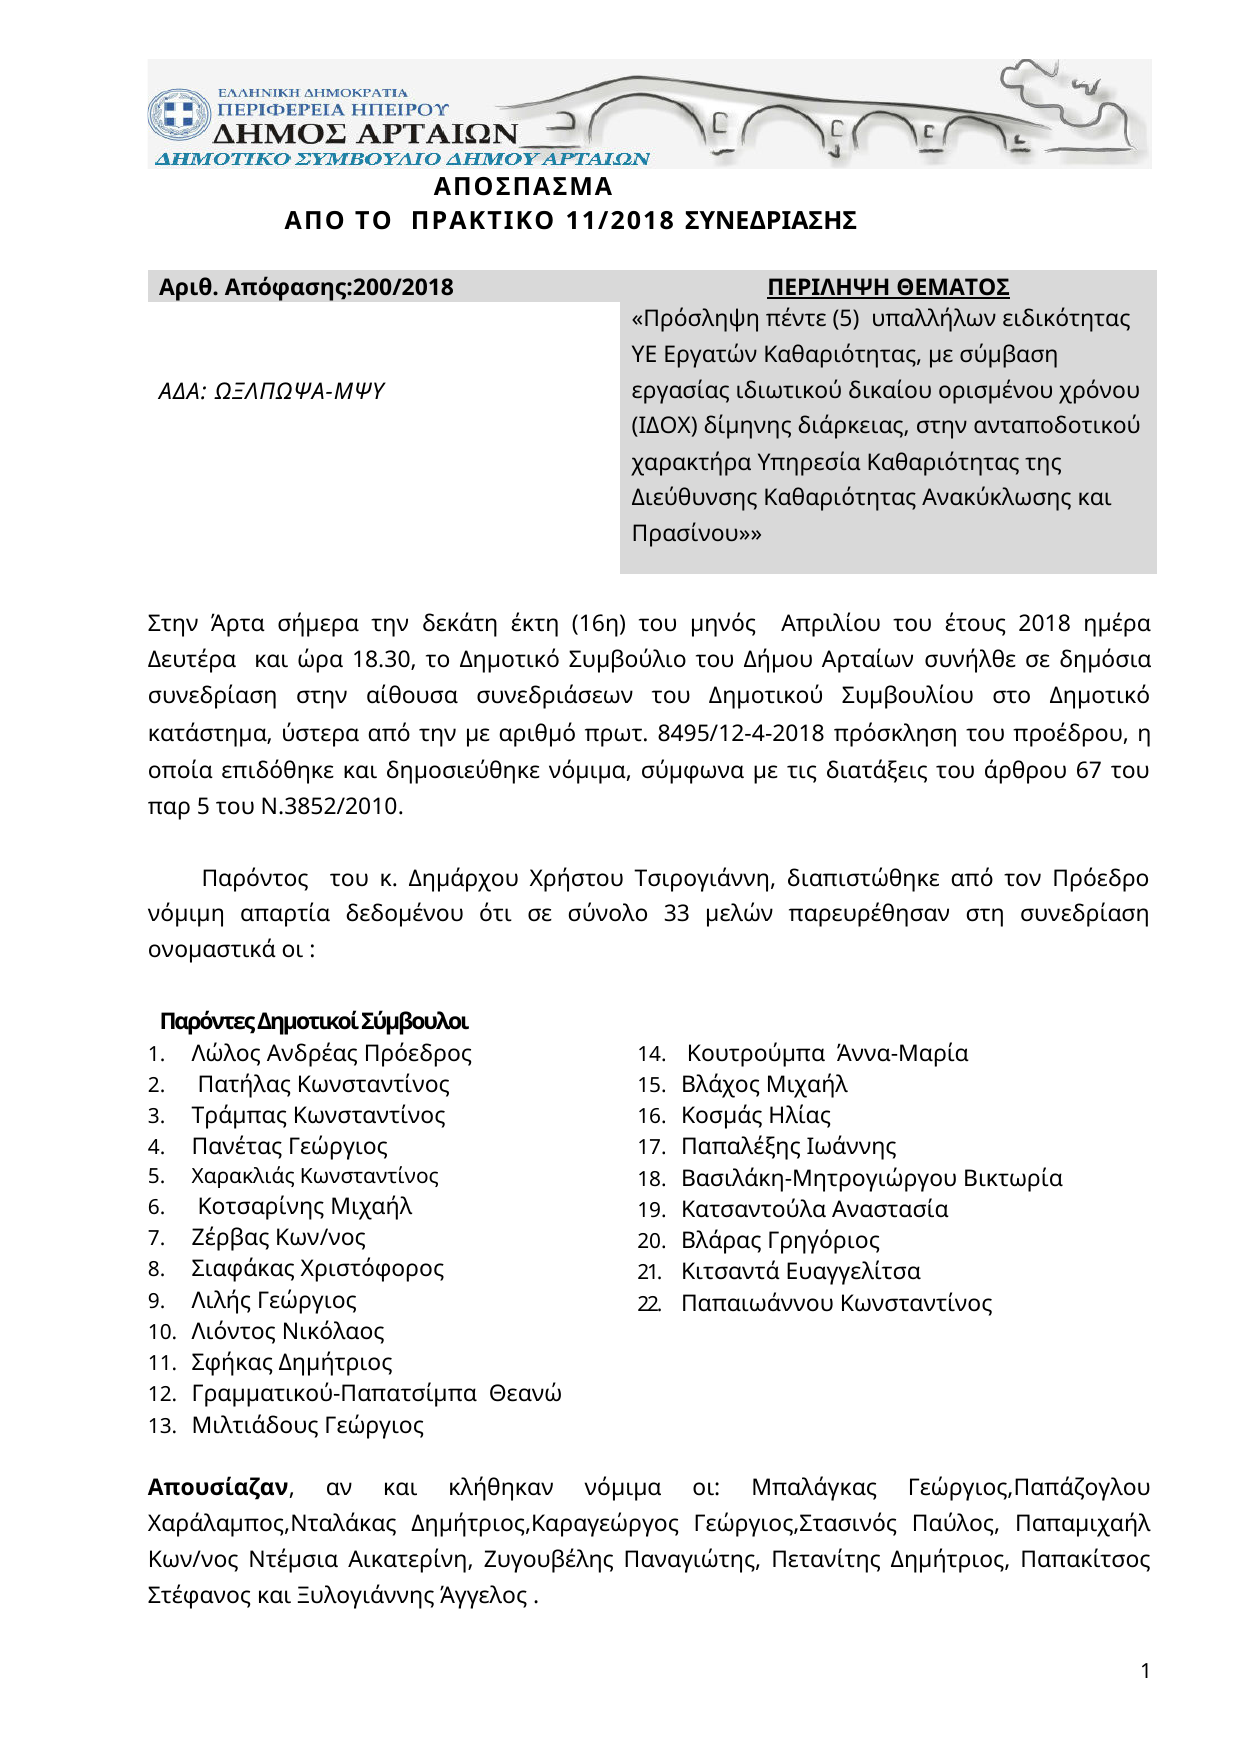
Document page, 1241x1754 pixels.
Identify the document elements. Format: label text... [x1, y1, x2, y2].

table_header Αριθ. Απόφασης:200/2018 [148, 270, 620, 302]
text Στην Άρτα σήμερα την δεκάτη έκτη (16η) του μηνός Απριλίου του έτους 2018 ημέρα Δευτέρα και ώρα 18.30, το Δημοτικό Συμβούλιο του Δήμου Αρταίων συνήλθε σε δημόσια συνεδρίαση στην αίθουσα συνεδριάσεων του Δημοτικού Συμβουλίου στο Δημοτικό κατάστημα, ύστερα από την με αριθμό πρωτ. 8495/12-4-2018 πρόσκληση του προέδρου, η οποία επιδόθηκε και δημοσιεύθηκε νόμιμα, σύμφωνα με τις διατάξεις του άρθρου 67 του παρ 5 του Ν.3852/2010. [148, 710, 1152, 754]
table_cell ΑΔΑ: ΩΞΛΠΩΨΑ-ΜΨΥ [148, 302, 620, 574]
picture [147, 59, 1152, 169]
text Στην Άρτα σήμερα την δεκάτη έκτη (16η) του μηνός Απριλίου του έτους 2018 ημέρα Δευτέρα και ώρα 18.30, το Δημοτικό Συμβούλιο του Δήμου Αρταίων συνήλθε σε δημόσια συνεδρίαση στην αίθουσα συνεδριάσεων του Δημοτικού Συμβουλίου στο Δημοτικό κατάστημα, ύστερα από την με αριθμό πρωτ. 8495/12-4-2018 πρόσκληση του προέδρου, η οποία επιδόθηκε και δημοσιεύθηκε νόμιμα, σύμφωνα με τις διατάξεις του άρθρου 67 του παρ 5 του Ν.3852/2010. [148, 785, 1152, 821]
table_header ΠΕΡΙΛΗΨΗ ΘΕΜΑΤΟΣ [620, 270, 1157, 302]
text Παρόντος του κ. Δημάρχου Χρήστου Τσιρογιάννη, διαπιστώθηκε από τον Πρόεδρο νόμιμη απαρτία δεδομένου ότι σε σύνολο 33 μελών παρευρέθησαν στη συνεδρίαση ονομαστικά οι : [148, 861, 1152, 964]
table_cell «Πρόσληψη πέντε (5) υπαλλήλων ειδικότητας ΥΕ Εργατών Καθαριότητας, με σύμβαση εργασίας ιδιωτικού δικαίου ορισμένου χρόνου (ΙΔΟΧ) δίμηνης διάρκειας, στην ανταποδοτικού χαρακτήρα Υπηρεσία Καθαριότητας της Διεύθυνσης Καθαριότητας Ανακύκλωσης και Πρασίνου»» [620, 302, 1157, 574]
table_header Λώλος Ανδρέας Πρόεδρος Πατήλας Κωνσταντίνος Τράμπας Κωνσταντίνος Πανέτας Γεώργιος Χαρακλιάς Κωνσταντίνος Κοτσαρίνης Μιχαήλ Ζέρβας Κων/νος Σιαφάκας Χριστόφορος Λιλής Γεώργιος Λιόντος Νικόλαος Σφήκας Δημήτριος Γραμματικού-Παπατσίμπα Θεανώ Μιλτιάδους Γεώργιος [136, 1036, 626, 1471]
text ΑΠΟΣΠΑΣΜΑ [148, 169, 1152, 202]
text Απουσίαζαν, αν και κλήθηκαν νόμιμα οι: Μπαλάγκας Γεώργιος,Παπάζογλου Χαράλαμπος,Νταλάκας Δημήτριος,Καραγεώργος Γεώργιος,Στασινός Παύλος, Παπαμιχαήλ Κων/νος Ντέμσια Αικατερίνη, Ζυγουβέλης Παναγιώτης, Πετανίτης Δημήτριος, Παπακίτσος Στέφανος και Ξυλογιάννης Άγγελος . [148, 1471, 1152, 1610]
text Παρόντες Δημοτικοί Σύμβουλοι [148, 1005, 1152, 1036]
text Στην Άρτα σήμερα την δεκάτη έκτη (16η) του μηνός Απριλίου του έτους 2018 ημέρα Δευτέρα και ώρα 18.30, το Δημοτικό Συμβούλιο του Δήμου Αρταίων συνήλθε σε δημόσια συνεδρίαση στην αίθουσα συνεδριάσεων του Δημοτικού Συμβουλίου στο Δημοτικό κατάστημα, ύστερα από την με αριθμό πρωτ. 8495/12-4-2018 πρόσκληση του προέδρου, η οποία επιδόθηκε και δημοσιεύθηκε νόμιμα, σύμφωνα με τις διατάξεις του άρθρου 67 του παρ 5 του Ν.3852/2010. [148, 607, 1152, 679]
table_header Κουτρούμπα Άννα-Μαρία Βλάχος Μιχαήλ Κοσμάς Ηλίας Παπαλέξης Ιωάννης Βασιλάκη-Μητρογιώργου Βικτωρία Κατσαντούλα Αναστασία Βλάρας Γρηγόριος Κιτσαντά Ευαγγελίτσα Παπαιωάννου Κωνσταντίνος [626, 1036, 1115, 1471]
text ΑΠΟ ΤΟ ΠΡΑΚΤΙΚΟ 11/2018 ΣΥΝΕΔΡΙΑΣΗΣ [148, 202, 1152, 236]
